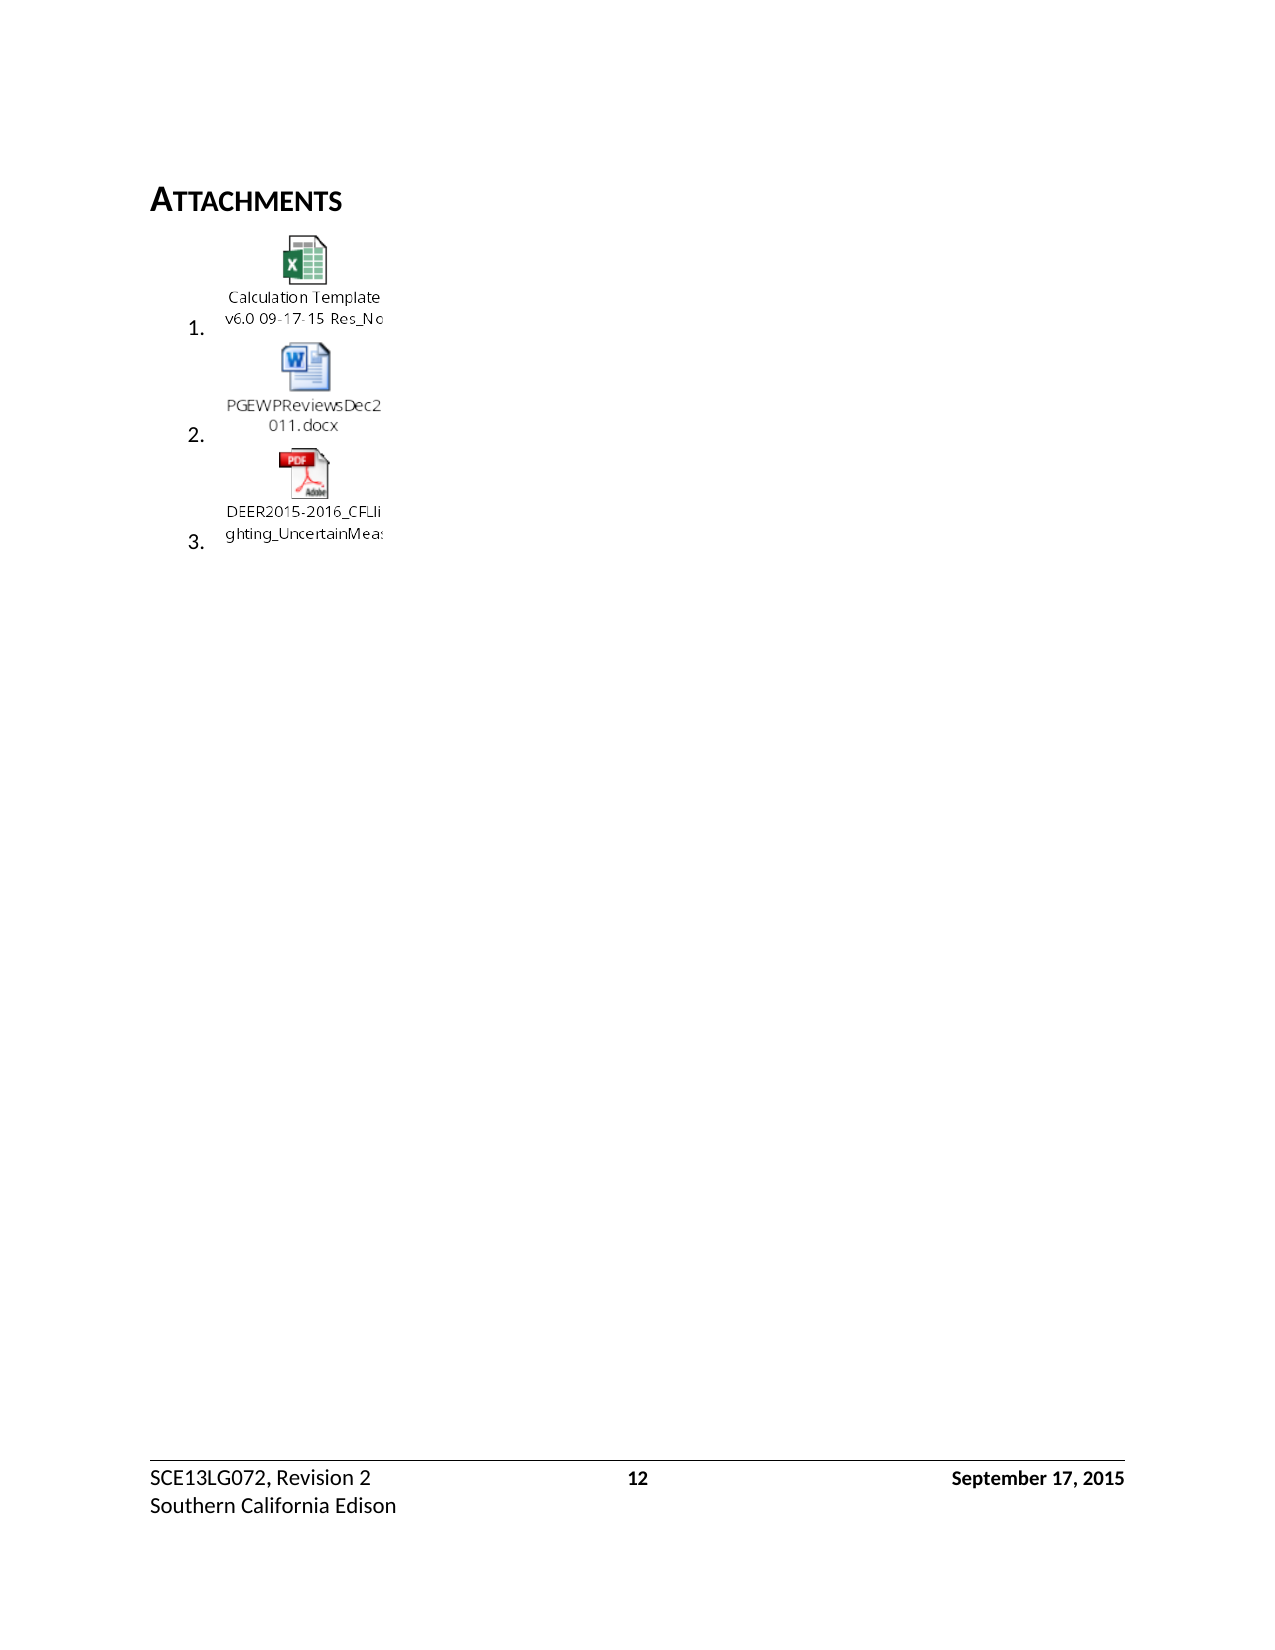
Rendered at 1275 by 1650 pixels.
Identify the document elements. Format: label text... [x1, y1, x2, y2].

subtitle Attachments [150, 175, 1125, 221]
